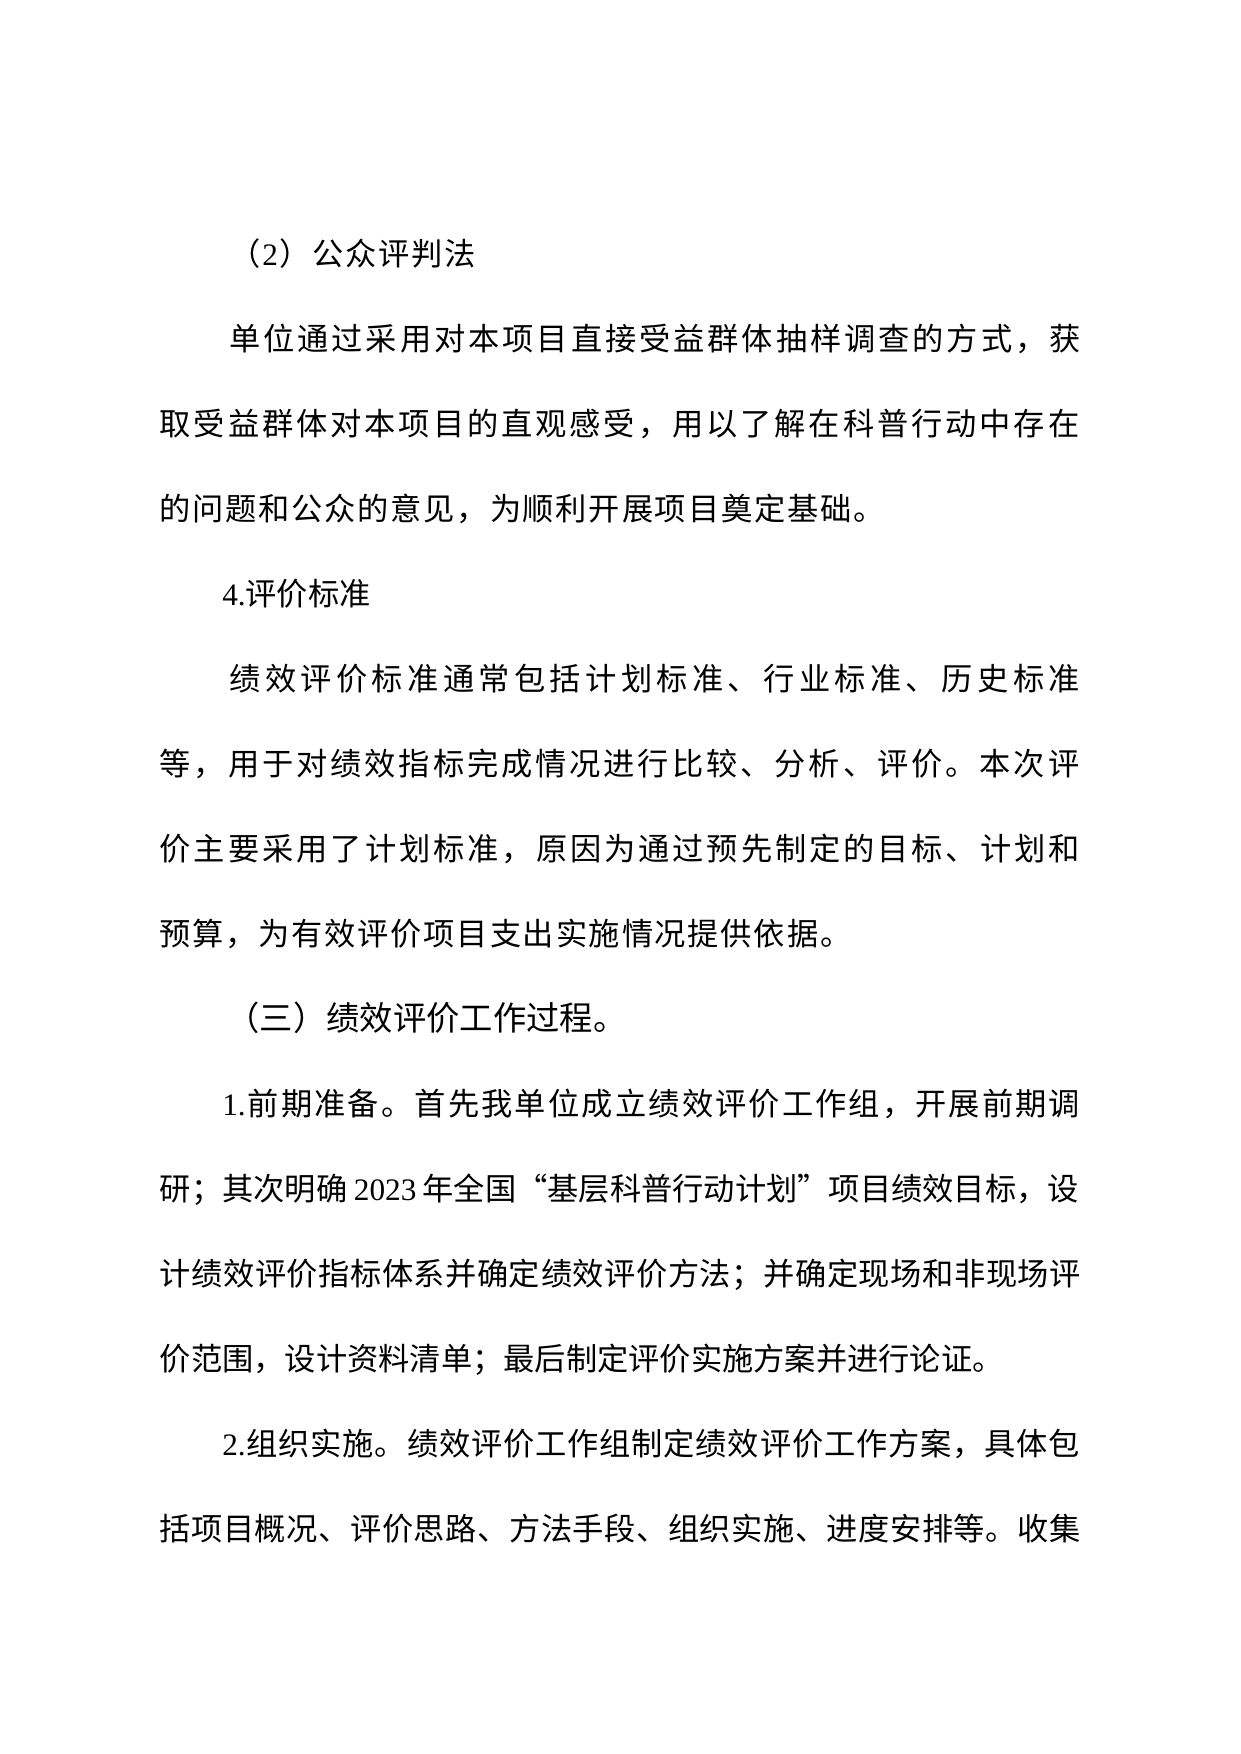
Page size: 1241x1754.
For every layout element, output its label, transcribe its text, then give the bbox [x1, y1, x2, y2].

text 4.评价标准 [159, 549, 1081, 634]
text 单位通过采用对本项目直接受益群体抽样调查的方式，获取受益群体对本项目的直观感受，用以了解在科普行动中存在的问题和公众的意见，为顺利开展项目奠定基础。 [159, 294, 1081, 549]
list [159, 1399, 1081, 1569]
text （2）公众评判法 [159, 209, 1081, 294]
text 绩效评价标准通常包括计划标准、行业标准、历史标准等，用于对绩效指标完成情况进行比较、分析、评价。本次评价主要采用了计划标准，原因为通过预先制定的目标、计划和预算，为有效评价项目支出实施情况提供依据。 [159, 634, 1081, 974]
list 1.前期准备。首先我单位成立绩效评价工作组，开展前期调研；其次明确2023年全国“基层科普行动计划”项目绩效目标，设计绩效评价指标体系并确定绩效评价方法；并确定现场和非现场评价范围，设计资料清单；最后制定评价实施方案并进行论证。 [159, 1059, 1081, 1399]
subtitle （三）绩效评价工作过程。 [159, 974, 1081, 1059]
